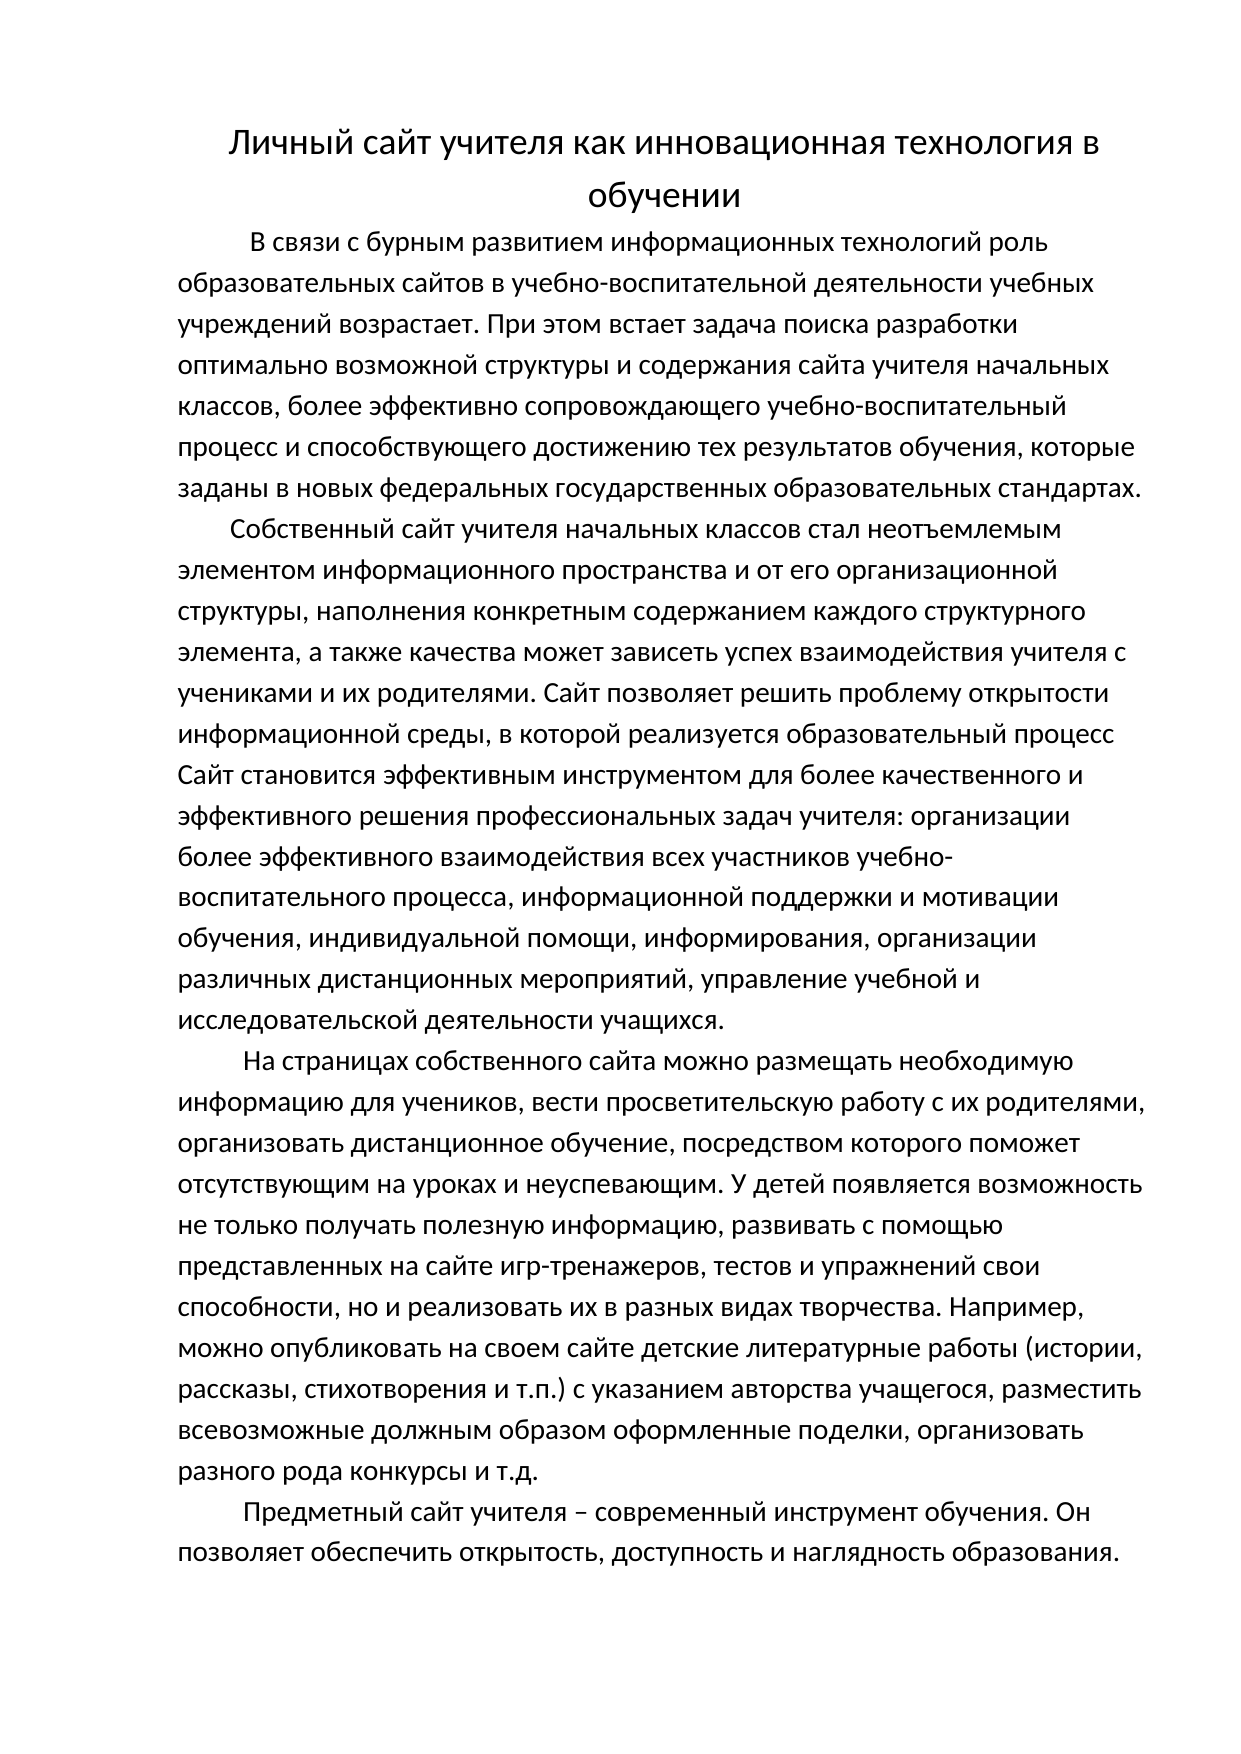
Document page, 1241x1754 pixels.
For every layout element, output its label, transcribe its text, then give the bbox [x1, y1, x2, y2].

text Личный сайт учителя как инновационная технология в обучении [177, 118, 1152, 217]
text В связи с бурным развитием информационных технологий роль образовательных сайтов в учебно-воспитательной деятельности учебных учреждений возрастает. При этом встает задача поиска разработки оптимально возможной структуры и содержания сайта учителя начальных классов, более эффективно сопровождающего учебно-воспитательный процесс и способствующего достижению тех результатов обучения, которые заданы в новых федеральных государственных образовательных стандартах. [177, 223, 1152, 505]
text Предметный сайт учителя – современный инструмент обучения. Он позволяет обеспечить открытость, доступность и наглядность образования. [177, 1493, 1152, 1569]
text Собственный сайт учителя начальных классов стал неотъемлемым элементом информационного пространства и от его организационной структуры, наполнения конкретным содержанием каждого структурного элемента, а также качества может зависеть успех взаимодействия учителя с учениками и их родителями. Сайт позволяет решить проблему открытости информационной среды, в которой реализуется образовательный процесс Сайт становится эффективным инструментом для более качественного и эффективного решения профессиональных задач учителя: организации более эффективного взаимодействия всех участников учебно-воспитательного процесса, информационной поддержки и мотивации обучения, индивидуальной помощи, информирования, организации различных дистанционных мероприятий, управление учебной и исследовательской деятельности учащихся. [177, 510, 1152, 1037]
text На страницах собственного сайта можно размещать необходимую информацию для учеников, вести просветительскую работу с их родителями, организовать дистанционное обучение, посредством которого поможет отсутствующим на уроках и неуспевающим. У детей появляется возможность не только получать полезную информацию, развивать с помощью представленных на сайте игр-тренажеров, тестов и упражнений свои способности, но и реализовать их в разных видах творчества. Например, можно опубликовать на своем сайте детские литературные работы (истории, рассказы, стихотворения и т.п.) с указанием авторства учащегося, разместить всевозможные должным образом оформленные поделки, организовать разного рода конкурсы и т.д. [177, 1042, 1152, 1487]
